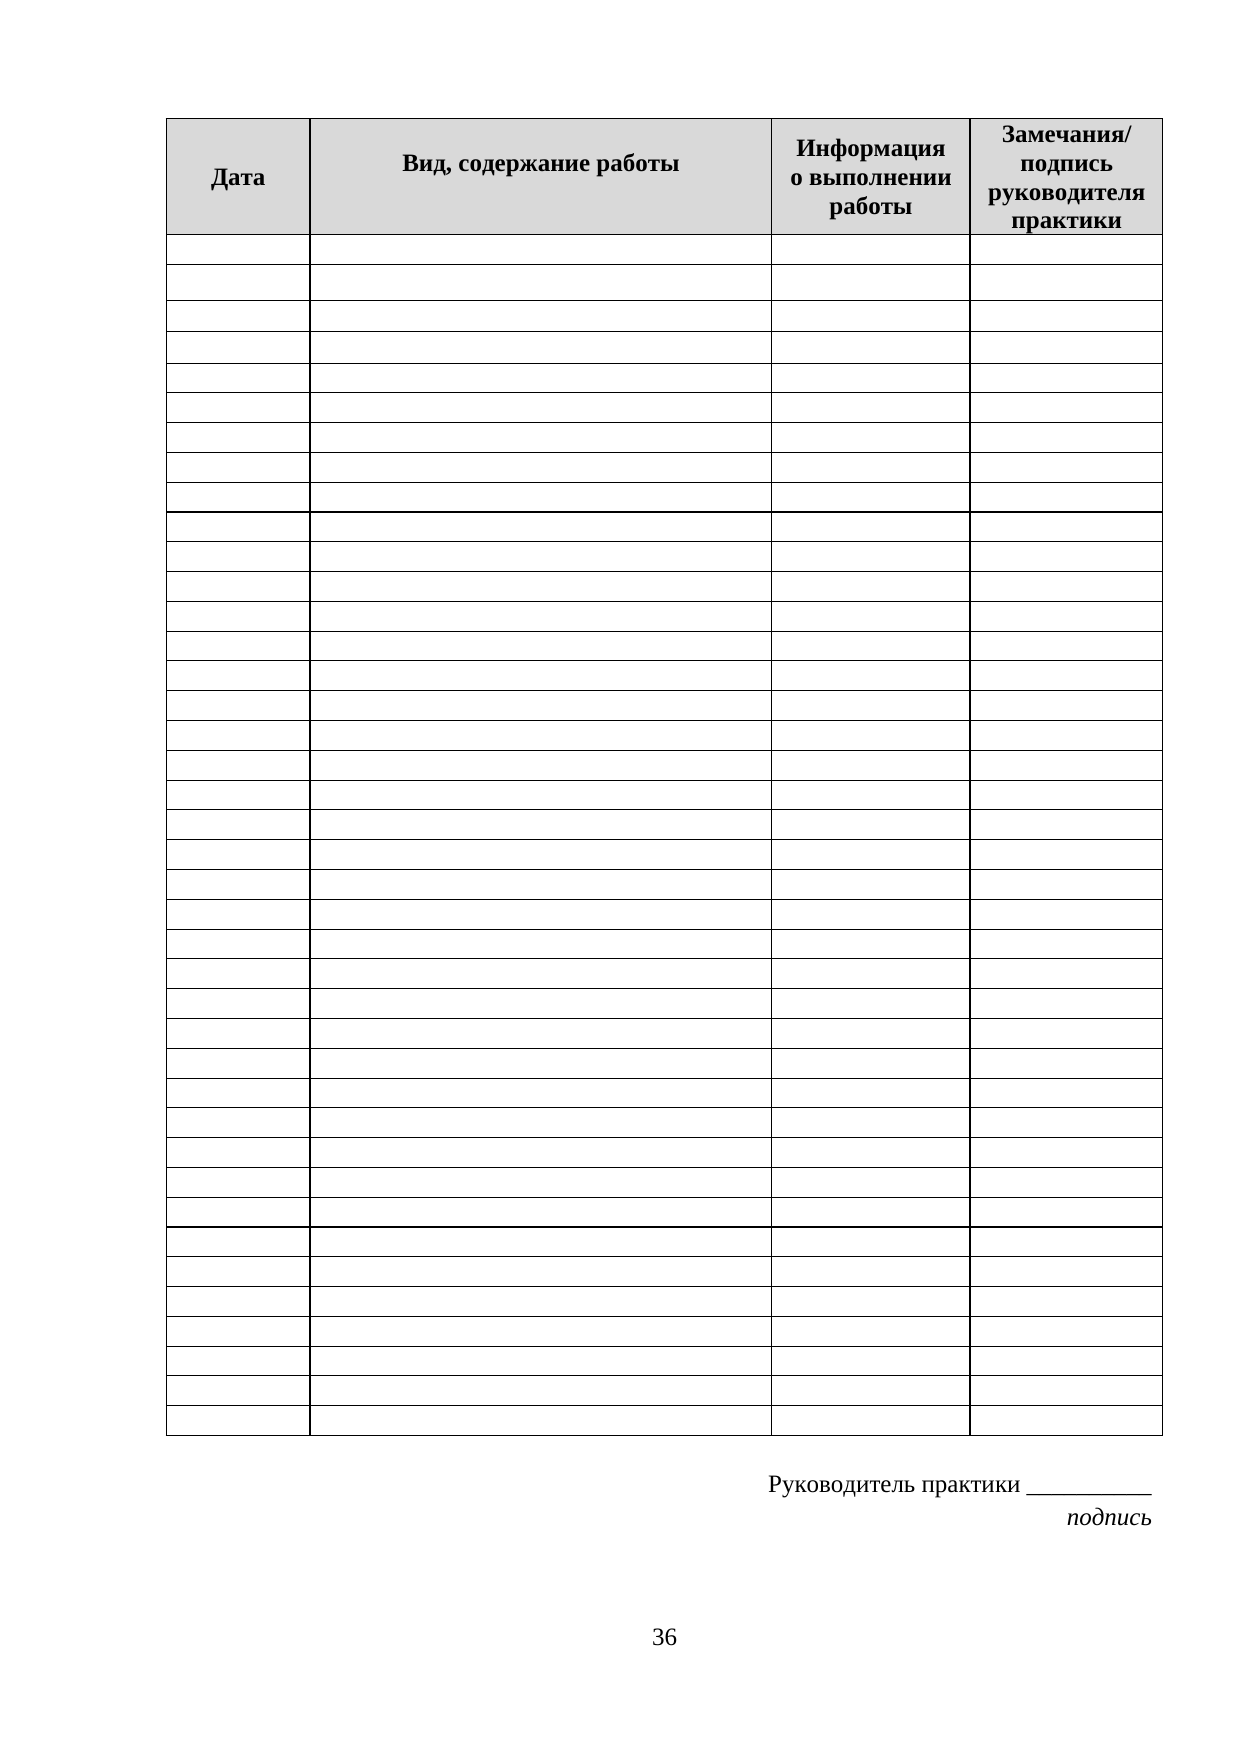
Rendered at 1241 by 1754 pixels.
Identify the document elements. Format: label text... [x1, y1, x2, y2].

table_cell [167, 1198, 309, 1226]
table_cell [772, 1198, 969, 1226]
table_cell [311, 1079, 771, 1107]
table_cell [971, 572, 1162, 601]
table_cell [772, 959, 969, 988]
table_cell [971, 1228, 1162, 1256]
table_cell [772, 572, 969, 601]
table_cell [311, 930, 771, 958]
table_cell [311, 1019, 771, 1048]
table_cell [311, 572, 771, 601]
table_cell [971, 423, 1162, 452]
table_cell [167, 1228, 309, 1256]
table_cell [971, 900, 1162, 928]
table_cell [772, 235, 969, 264]
table_cell [971, 632, 1162, 660]
table_cell [772, 810, 969, 839]
table_cell [971, 483, 1162, 511]
table_cell [971, 301, 1162, 331]
table_cell [311, 900, 771, 928]
table_cell [772, 1019, 969, 1048]
table_cell [167, 691, 309, 720]
table_cell [167, 332, 309, 362]
table_cell [772, 870, 969, 899]
table_cell [772, 1317, 969, 1346]
table_cell [167, 453, 309, 482]
table_cell [311, 1317, 771, 1346]
table_cell [311, 1228, 771, 1256]
table_cell [167, 1376, 309, 1405]
table_cell [772, 1108, 969, 1137]
table_cell [772, 1287, 969, 1316]
table_cell [971, 870, 1162, 899]
table_cell [772, 1049, 969, 1077]
table_cell [311, 721, 771, 750]
table_cell [311, 542, 771, 571]
table_cell [971, 1287, 1162, 1316]
table_cell [167, 661, 309, 690]
table_cell [772, 661, 969, 690]
table_cell [167, 751, 309, 779]
table_cell [971, 393, 1162, 422]
table_cell [772, 840, 969, 869]
table_cell [167, 1019, 309, 1048]
table_cell [772, 301, 969, 331]
table_cell [167, 900, 309, 928]
table_cell [167, 602, 309, 631]
table_cell [772, 721, 969, 750]
table_cell [311, 1168, 771, 1197]
table_cell [167, 301, 309, 331]
table_header Информация о выполнении работы [772, 119, 969, 234]
table_cell [167, 1406, 309, 1435]
table_cell [971, 1317, 1162, 1346]
table_cell [311, 364, 771, 392]
table_cell [971, 513, 1162, 541]
table_cell [971, 1108, 1162, 1137]
table_cell [772, 364, 969, 392]
table_cell [311, 1138, 771, 1167]
table_cell [167, 483, 309, 511]
table_cell [167, 810, 309, 839]
table_cell [772, 1138, 969, 1167]
table_cell [971, 1079, 1162, 1107]
table_cell [311, 1049, 771, 1077]
table_cell [772, 751, 969, 779]
text Руководитель практики __________ подпись [177, 1436, 1152, 1531]
table_cell [311, 1406, 771, 1435]
table_cell [167, 572, 309, 601]
table_cell [311, 1198, 771, 1226]
table_cell [311, 235, 771, 264]
table_cell [311, 781, 771, 809]
table_cell [167, 781, 309, 809]
table_cell [971, 453, 1162, 482]
table_cell [167, 1049, 309, 1077]
table_header Вид, содержание работы [311, 119, 771, 234]
table_cell [167, 1257, 309, 1286]
table_cell [167, 840, 309, 869]
table_cell [311, 661, 771, 690]
table_cell [311, 1287, 771, 1316]
table_cell [772, 900, 969, 928]
table_cell [167, 930, 309, 958]
table_cell [772, 453, 969, 482]
table_header Дата [167, 119, 309, 234]
table_cell [311, 1257, 771, 1286]
table_cell [772, 691, 969, 720]
table_cell [772, 1347, 969, 1375]
table_cell [167, 393, 309, 422]
table_cell [971, 235, 1162, 264]
table_cell [971, 989, 1162, 1018]
table_cell [167, 265, 309, 300]
table_cell [971, 810, 1162, 839]
table_cell [971, 364, 1162, 392]
table_cell [311, 265, 771, 300]
table_cell [772, 513, 969, 541]
table_cell [311, 423, 771, 452]
table_cell [167, 1079, 309, 1107]
table_header Замечания/ подпись руководителя практики [971, 119, 1162, 234]
table_cell [971, 721, 1162, 750]
table_cell [167, 721, 309, 750]
table_cell [311, 393, 771, 422]
table_cell [772, 989, 969, 1018]
table_cell [311, 810, 771, 839]
table_cell [311, 1347, 771, 1375]
table_cell [311, 602, 771, 631]
table_cell [971, 1138, 1162, 1167]
table_cell [167, 1317, 309, 1346]
table_cell [971, 1019, 1162, 1048]
table_cell [311, 691, 771, 720]
table_cell [772, 930, 969, 958]
table_cell [311, 301, 771, 331]
table_cell [772, 1168, 969, 1197]
table_cell [971, 930, 1162, 958]
table_cell [971, 1049, 1162, 1077]
table_cell [167, 423, 309, 452]
table_cell [772, 602, 969, 631]
table_cell [311, 989, 771, 1018]
table_cell [772, 1376, 969, 1405]
table_cell [311, 513, 771, 541]
table_cell [971, 691, 1162, 720]
table_cell [971, 265, 1162, 300]
table_cell [167, 632, 309, 660]
table_cell [772, 632, 969, 660]
table_cell [311, 632, 771, 660]
table_cell [311, 840, 771, 869]
table_cell [311, 1108, 771, 1137]
table_cell [167, 364, 309, 392]
table_cell [311, 870, 771, 899]
table_cell [971, 1347, 1162, 1375]
table_cell [772, 265, 969, 300]
table_cell [971, 661, 1162, 690]
table_cell [311, 483, 771, 511]
table_cell [167, 989, 309, 1018]
table_cell [971, 602, 1162, 631]
table_cell [971, 959, 1162, 988]
table_cell [971, 751, 1162, 779]
table_cell [311, 1376, 771, 1405]
table_cell [772, 1228, 969, 1256]
table_cell [167, 870, 309, 899]
table_cell [772, 1079, 969, 1107]
table_cell [971, 1376, 1162, 1405]
table_cell [772, 1257, 969, 1286]
table_cell [772, 781, 969, 809]
table_cell [167, 1347, 309, 1375]
table_cell [167, 1287, 309, 1316]
table_cell [167, 1108, 309, 1137]
table_cell [772, 1406, 969, 1435]
table_cell [311, 751, 771, 779]
table_cell [971, 1168, 1162, 1197]
table_cell [311, 453, 771, 482]
table_cell [971, 781, 1162, 809]
table_cell [971, 332, 1162, 362]
table_cell [772, 423, 969, 452]
table_cell [772, 393, 969, 422]
table_cell [311, 959, 771, 988]
table_cell [167, 542, 309, 571]
table_cell [167, 1138, 309, 1167]
table_cell [167, 513, 309, 541]
table_cell [971, 542, 1162, 571]
table_cell [772, 332, 969, 362]
table_cell [772, 542, 969, 571]
table_cell [772, 483, 969, 511]
table_cell [971, 1257, 1162, 1286]
table_cell [167, 959, 309, 988]
table_cell [971, 1198, 1162, 1226]
table_cell [311, 332, 771, 362]
table_cell [167, 1168, 309, 1197]
table_cell [971, 1406, 1162, 1435]
table_cell [971, 840, 1162, 869]
table_cell [167, 235, 309, 264]
